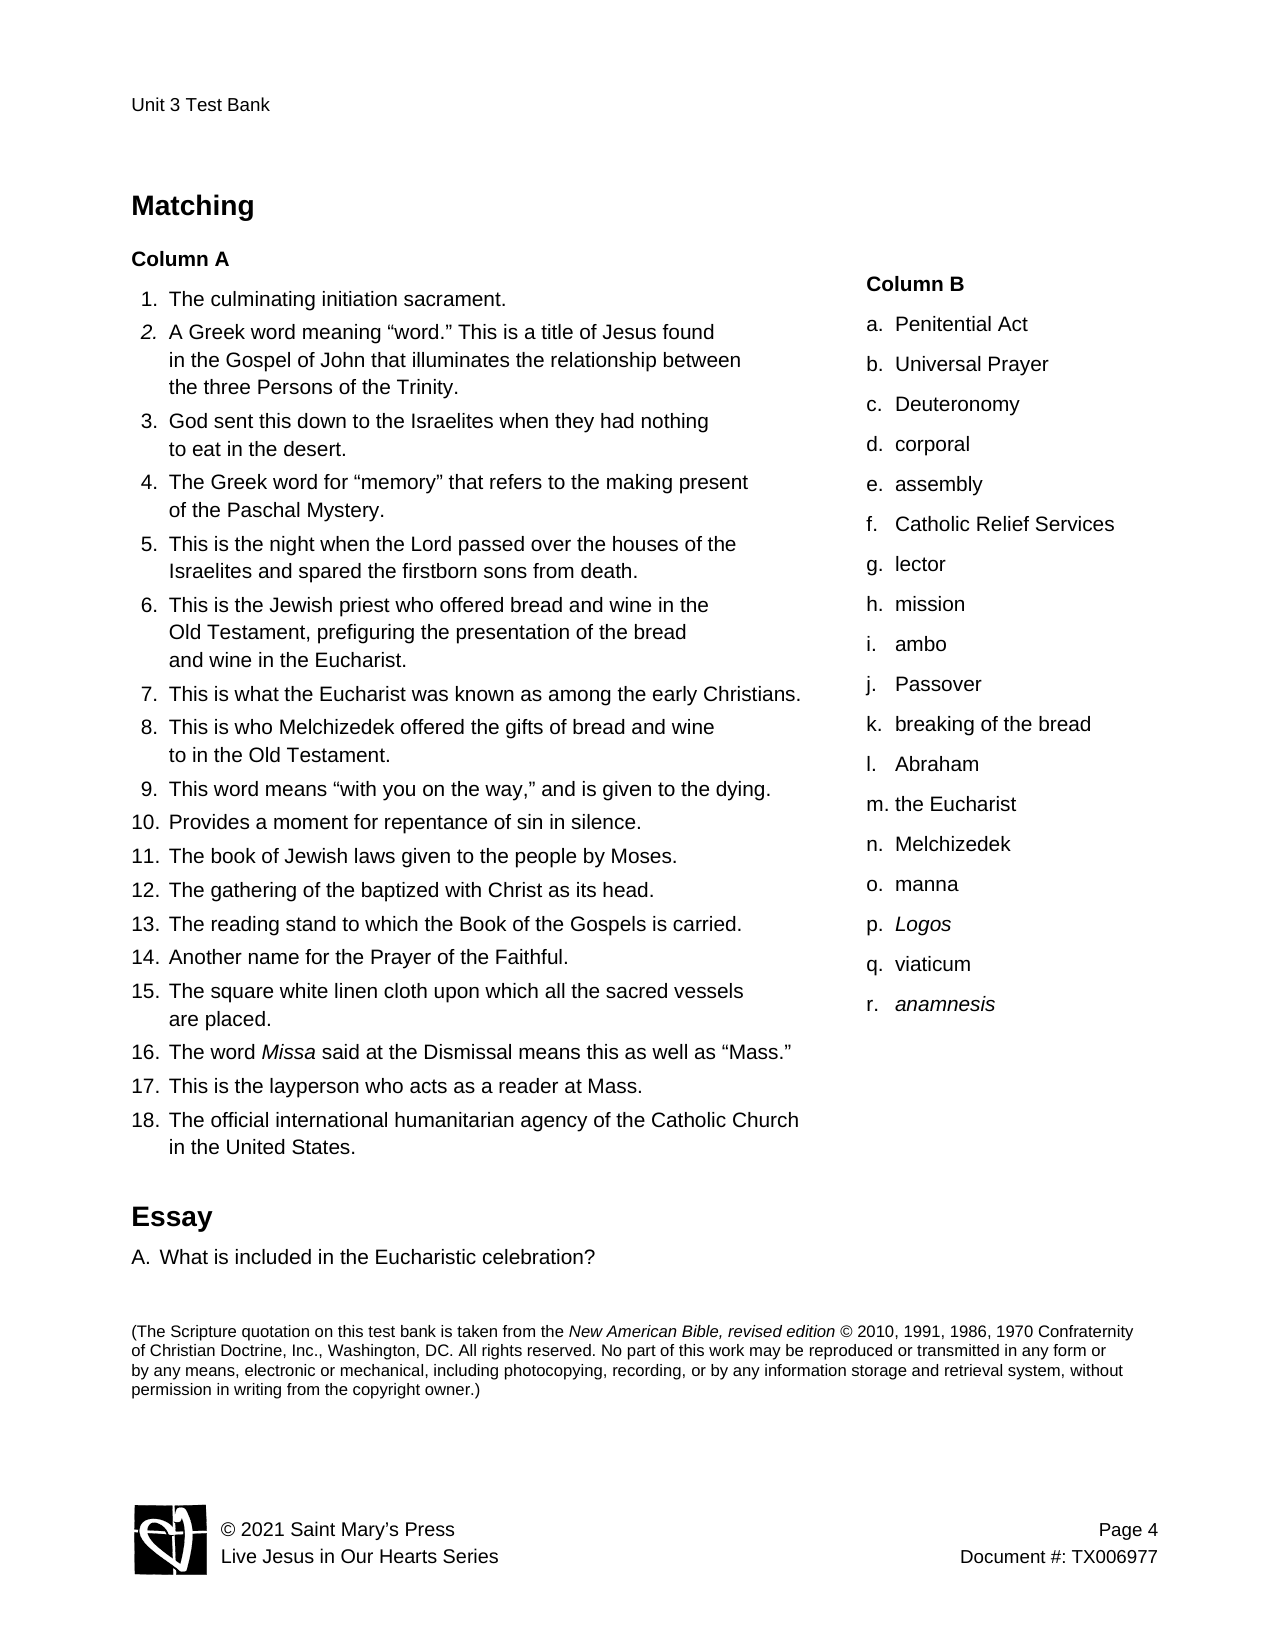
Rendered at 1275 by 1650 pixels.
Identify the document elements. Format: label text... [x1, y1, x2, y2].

text (The Scripture quotation on this test bank is taken from the New American Bible, revised edition © 2010, 1991, 1986, 1970 Confraternity of Christian Doctrine, Inc., Washington, DC. All rights reserved. No part of this work may be reproduced or transmitted in any form or by any means, electronic or mechanical, including photocopying, recording, or by any information storage and retrieval system, without permission in writing from the copyright owner.) [131, 1322, 1144, 1399]
text This is what the Eucharist was known as among the early Christians. [141, 681, 806, 705]
text the Eucharist [866, 791, 1144, 815]
text The square white linen cloth upon which all the sacred vessels are placed. [131, 979, 806, 1030]
text A Greek word meaning “word.” This is a title of Jesus found in the Gospel of John that illuminates the relationship between the three Persons of the Trinity. [141, 320, 806, 399]
text This is who Melchizedek offered the gifts of bread and wine to in the Old Testament. [141, 715, 806, 767]
text The Greek word for “memory” that refers to the making present of the Paschal Mystery. [141, 470, 806, 522]
text Essay [131, 1200, 1144, 1232]
text Passover [866, 671, 1144, 695]
text The official international humanitarian agency of the Catholic Church in the United States. [131, 1108, 806, 1159]
text Column B [866, 271, 1144, 295]
text Another name for the Prayer of the Faithful. [131, 945, 806, 969]
text This is the night when the Lord passed over the houses of the Israelites and spared the firstborn sons from death. [141, 531, 806, 583]
text The gathering of the baptized with Christ as its head. [131, 878, 806, 902]
text mission [866, 591, 1144, 615]
text Abraham [866, 751, 1144, 775]
text The book of Jewish laws given to the people by Moses. [131, 844, 806, 868]
text The reading stand to which the Book of the Gospels is carried. [131, 911, 806, 935]
text What is included in the Eucharistic celebration? [131, 1245, 1144, 1269]
text Universal Prayer [866, 351, 1144, 375]
text corporal [866, 431, 1144, 455]
text Column A [131, 246, 806, 270]
text Provides a moment for repentance of sin in silence. [131, 810, 806, 834]
text assembly [866, 471, 1144, 495]
text This is the Jewish priest who offered bread and wine in the Old Testament, prefiguring the presentation of the bread and wine in the Eucharist. [141, 593, 806, 672]
text Deuteronomy [866, 391, 1144, 415]
text ambo [866, 631, 1144, 655]
text lector [866, 551, 1144, 575]
text Melchizedek [866, 831, 1144, 855]
text manna [866, 871, 1144, 895]
text breaking of the bread [866, 711, 1144, 735]
text God sent this down to the Israelites when they had nothing to eat in the desert. [141, 409, 806, 460]
text viaticum [866, 951, 1144, 975]
text This word means “with you on the way,” and is given to the dying. [141, 776, 806, 800]
text Matching [131, 189, 1144, 221]
text Catholic Relief Services [866, 511, 1144, 535]
text anamnesis [866, 991, 1144, 1015]
text Penitential Act [866, 311, 1144, 335]
text This is the layperson who acts as a reader at Mass. [131, 1074, 806, 1098]
text Logos [866, 911, 1144, 935]
text The word Missa said at the Dismissal means this as well as “Mass.” [131, 1040, 806, 1064]
text The culminating initiation sacrament. [141, 286, 806, 310]
